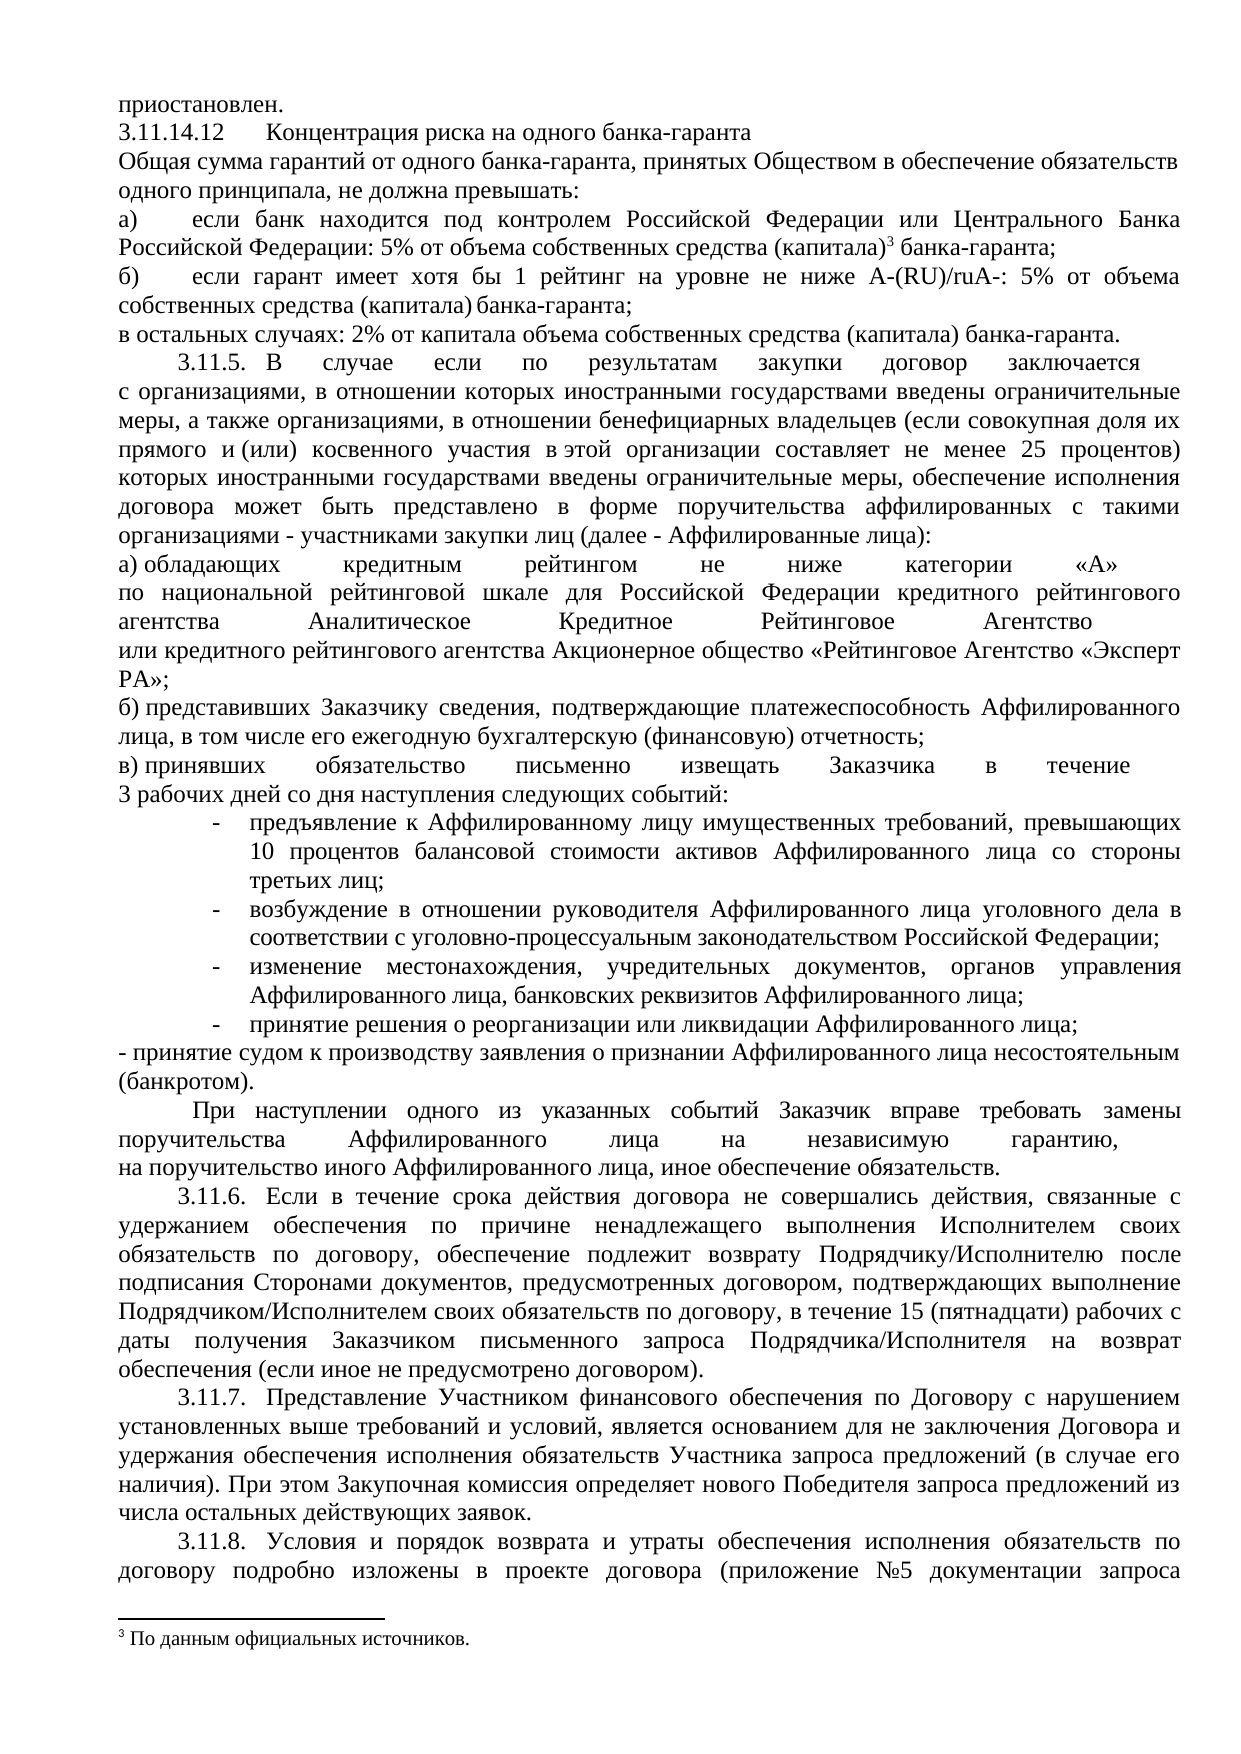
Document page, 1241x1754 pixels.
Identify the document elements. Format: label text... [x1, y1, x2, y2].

text При наступлении одного из указанных событий Заказчик вправе требовать замены поручительства Аффилированного лица на независимую гарантию, на поручительство иного Аффилированного лица, иное обеспечение обязательств. [118, 1095, 1181, 1181]
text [118, 89, 1181, 117]
text - принятие судом к производству заявления о признании Аффилированного лица несостоятельным (банкротом). [118, 1037, 1181, 1095]
list изменение местонахождения, учредительных документов, органов управления Аффилированного лица, банковских реквизитов Аффилированного лица; [212, 951, 1181, 1009]
text в) принявших обязательство письменно извещать Заказчика в течение 3 рабочих дней со дня наступления следующих событий: [118, 750, 1181, 807]
list если гарант имеет хотя бы 1 рейтинг на уровне не ниже A-(RU)/ruA-: 5% от объема собственных средства (капитала) банка-гаранта; [118, 261, 1181, 319]
list если банк находится под контролем Российской Федерации или Центрального Банка Российской Федерации: 5% от объема собственных средства (капитала) банка-гаранта; [118, 204, 1181, 261]
text в остальных случаях: 2% от капитала объема собственных средства (капитала) банка-гаранта. [118, 319, 1181, 347]
list В случае если по результатам закупки договор заключается с организациями, в отношении которых иностранными государствами введены ограничительные меры, а также организациями, в отношении бенефициарных владельцев (если совокупная доля их прямого и (или) косвенного участия в этой организации составляет не менее 25 процентов) которых иностранными государствами введены ограничительные меры, обеспечение исполнения договора может быть представлено в форме поручительства аффилированных с такими организациями - участниками закупки лиц (далее - Аффилированные лица): [118, 347, 1181, 549]
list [118, 1526, 1181, 1584]
list Если в течение срока действия договора не совершались действия, связанные с удержанием обеспечения по причине ненадлежащего выполнения Исполнителем своих обязательств по договору, обеспечение подлежит возврату Подрядчику/Исполнителю после подписания Сторонами документов, предусмотренных договором, подтверждающих выполнение Подрядчиком/Исполнителем своих обязательств по договору, в течение 15 (пятнадцати) рабочих с даты получения Заказчиком письменного запроса Подрядчика/Исполнителя на возврат обеспечения (если иное не предусмотрено договором). [118, 1181, 1181, 1382]
text б) представивших Заказчику сведения, подтверждающие платежеспособность Аффилированного лица, в том числе его ежегодную бухгалтерскую (финансовую) отчетность; [118, 692, 1181, 750]
list Представление Участником финансового обеспечения по Договору с нарушением установленных выше требований и условий, является основанием для не заключения Договора и удержания обеспечения исполнения обязательств Участника запроса предложений (в случае его наличия). При этом Закупочная комиссия определяет нового Победителя запроса предложений из числа остальных действующих заявок. [118, 1382, 1181, 1526]
list принятие решения о реорганизации или ликвидации Аффилированного лица; [212, 1009, 1181, 1037]
list возбуждение в отношении руководителя Аффилированного лица уголовного дела в соответствии с уголовно-процессуальным законодательством Российской Федерации; [212, 894, 1181, 951]
text Общая сумма гарантий от одного банка-гаранта, принятых Обществом в обеспечение обязательств одного принципала, не должна превышать: [118, 146, 1181, 204]
text а) обладающих кредитным рейтингом не ниже категории «А» по национальной рейтинговой шкале для Российской Федерации кредитного рейтингового агентства Аналитическое Кредитное Рейтинговое Агентство или кредитного рейтингового агентства Акционерное общество «Рейтинговое Агентство «Эксперт РА»; [118, 549, 1181, 692]
list предъявление к Аффилированному лицу имущественных требований, превышающих 10 процентов балансовой стоимости активов Аффилированного лица со стороны третьих лиц; [212, 807, 1181, 894]
list Концентрация риска на одного банка-гаранта [118, 117, 1181, 146]
